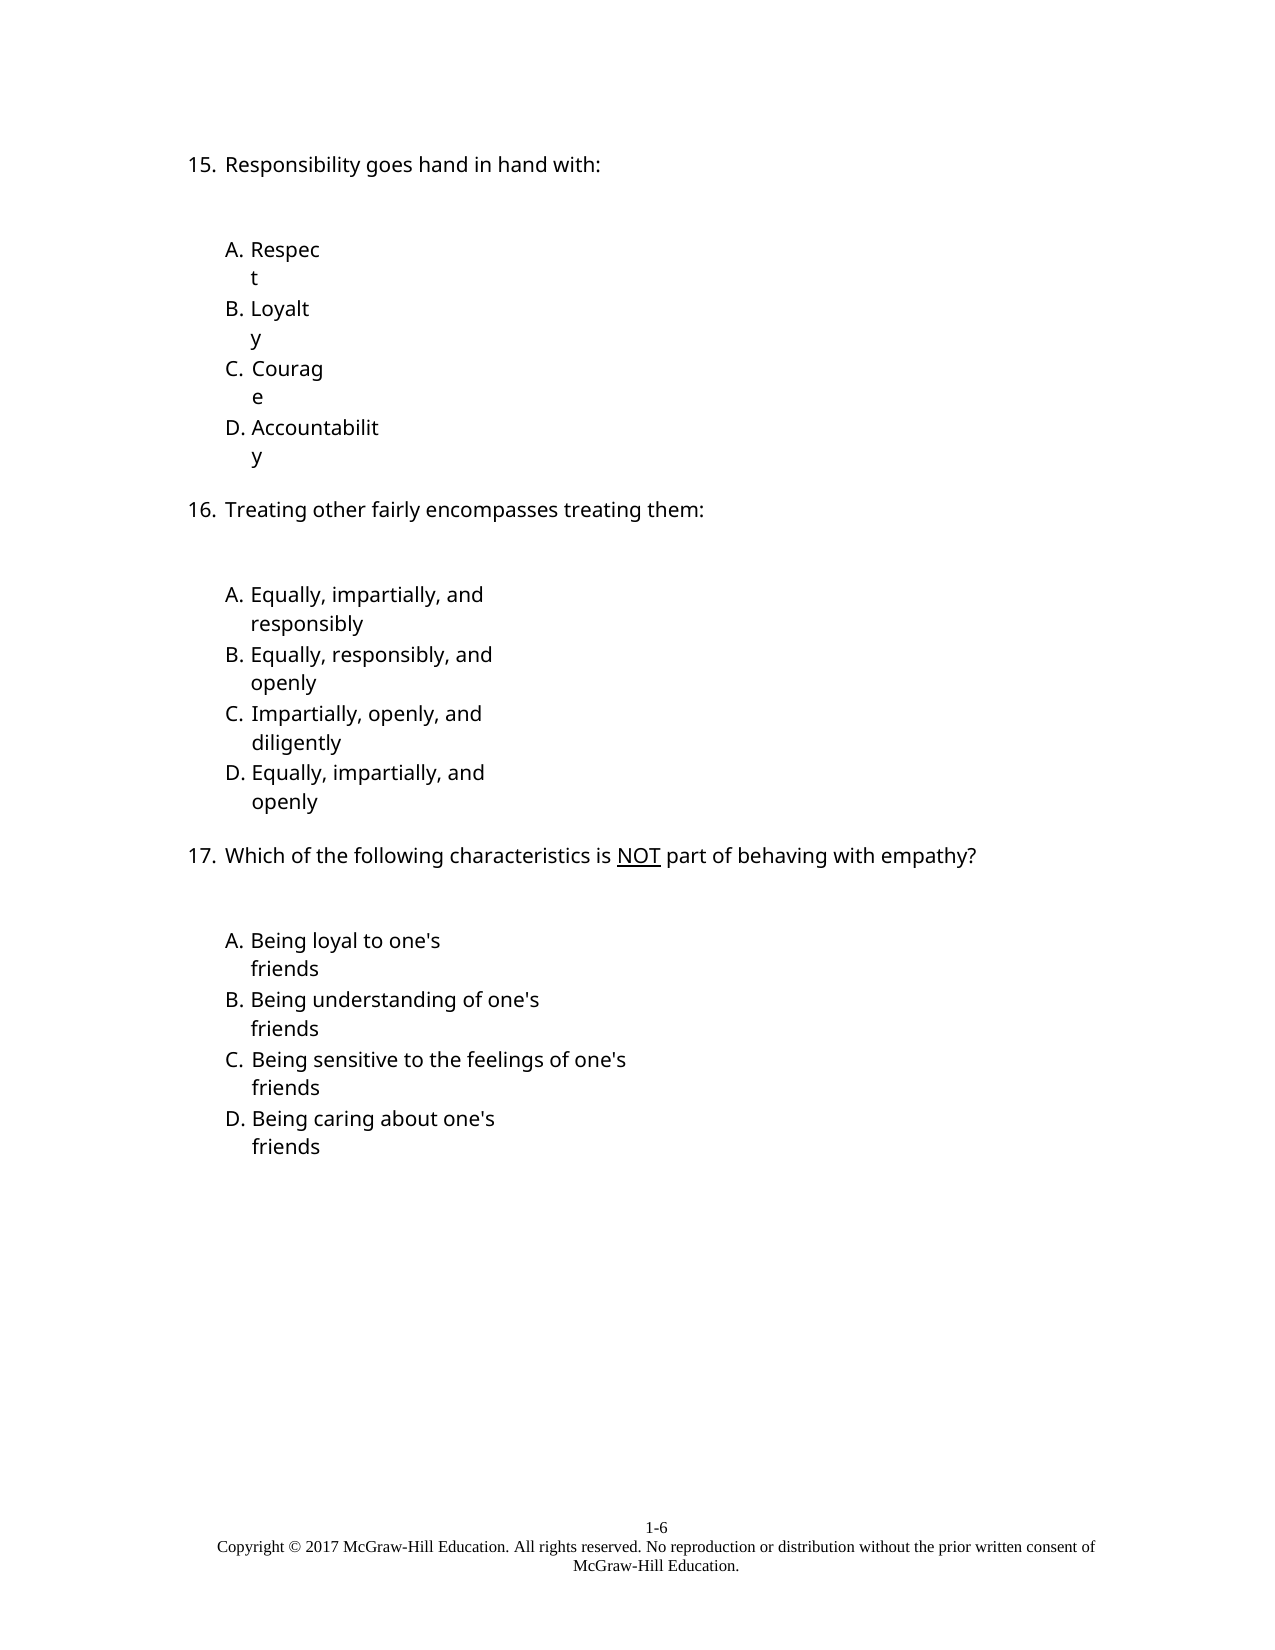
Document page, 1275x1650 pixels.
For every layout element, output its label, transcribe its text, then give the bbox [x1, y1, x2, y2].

table_header 17. [188, 841, 225, 1161]
table_header Responsibility goes hand in hand with: [225, 150, 1125, 470]
table_header 16. [188, 496, 225, 816]
table_header 15. [188, 150, 225, 470]
table_header Treating other fairly encompasses treating them: [225, 496, 1125, 816]
table_header Which of the following characteristics is NOT part of behaving with empathy? [225, 841, 1125, 1161]
